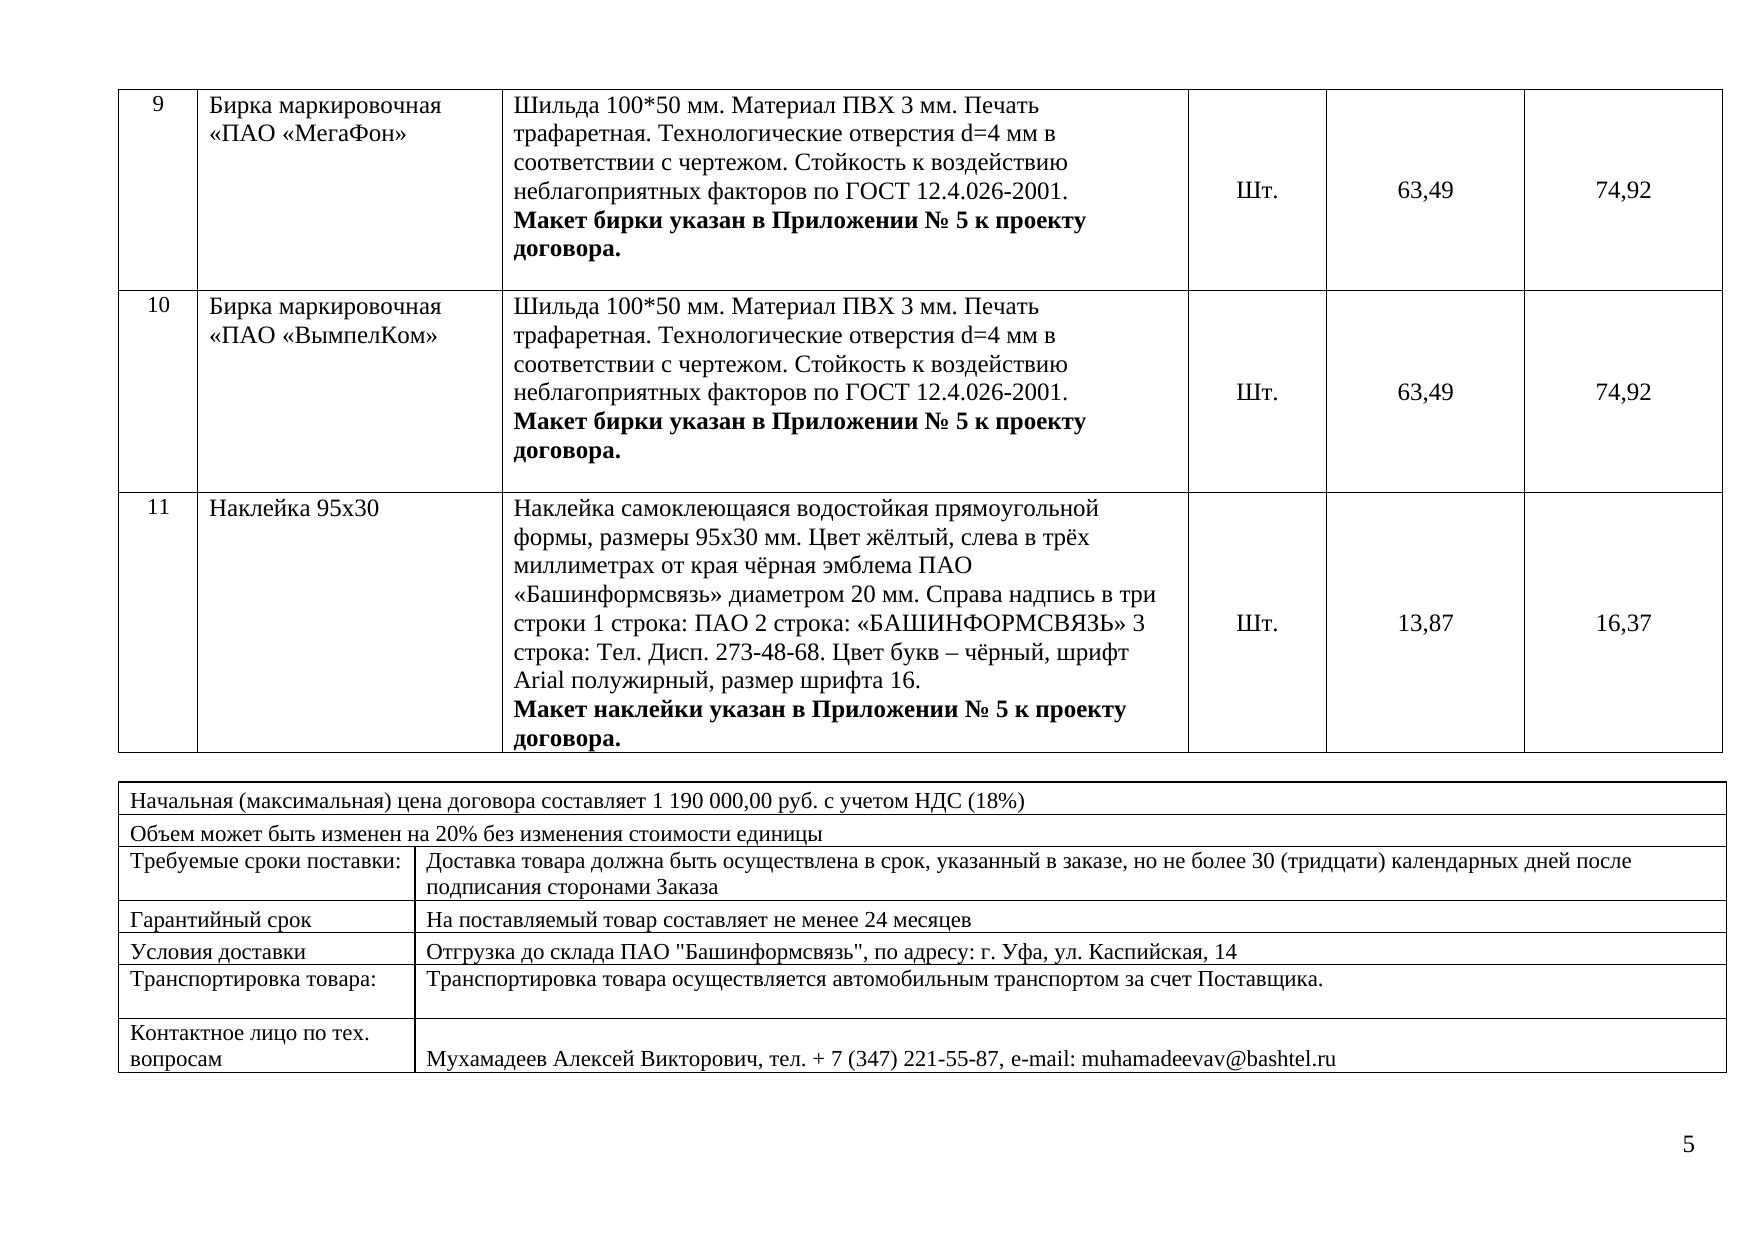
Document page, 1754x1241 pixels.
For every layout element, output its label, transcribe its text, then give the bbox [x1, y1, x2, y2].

table_cell Наклейка 95х30 [198, 493, 502, 752]
table_cell 16,37 [1525, 493, 1722, 752]
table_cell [503, 90, 1188, 290]
table_cell Шт. [1189, 90, 1326, 290]
table_cell Шт. [1189, 493, 1326, 752]
table_cell Мухамадеев Алексей Викторович, тел. + 7 (347) 221-55-87, e-mail: muhamadeevav@bashtel.ru [416, 1019, 1726, 1072]
table_cell 9 [119, 90, 197, 290]
table_cell 74,92 [1525, 291, 1722, 492]
table_cell 10 [119, 291, 197, 492]
table_cell 63,49 [1327, 291, 1524, 492]
table_cell Бирка маркировочная «ПАО «ВымпелКом» [198, 291, 502, 492]
table_cell 13,87 [1327, 493, 1524, 752]
table_cell Контактное лицо по тех. вопросам [119, 1019, 414, 1072]
table_cell 74,92 [1525, 90, 1722, 290]
table_cell На поставляемый товар составляет не менее 24 месяцев [416, 901, 1726, 932]
table_cell Шт. [1189, 291, 1326, 492]
table_cell 11 [119, 493, 197, 752]
table_cell Объем может быть изменен на 20% без изменения стоимости единицы [119, 815, 1726, 846]
table_cell Бирка маркировочная «ПАО «МегаФон» [198, 90, 502, 290]
table_header Начальная (максимальная) цена договора составляет 1 190 000,00 руб. с учетом НДС (18%) [119, 783, 1726, 814]
table_cell Наклейка самоклеющаяся водостойкая прямоугольной формы, размеры 95х30 мм. Цвет жёлтый, слева в трёх миллиметрах от края чёрная эмблема ПАО «Башинформсвязь» диаметром 20 мм. Справа надпись в три строки 1 строка: ПАО 2 строка: «БАШИНФОРМСВЯЗЬ» 3 строка: Тел. Дисп. 273-48-68. Цвет букв – чёрный, шрифт Arial полужирный, размер шрифта 16. Макет наклейки указан в Приложении № 5 к проекту договора. [503, 493, 1188, 752]
table_cell Доставка товара должна быть осуществлена в срок, указанный в заказе, но не более 30 (тридцати) календарных дней после подписания сторонами Заказа [416, 847, 1726, 900]
table_cell Требуемые сроки поставки: [119, 847, 414, 900]
table_cell Условия доставки [119, 933, 414, 964]
table_cell Транспортировка товара осуществляется автомобильным транспортом за счет Поставщика. [416, 965, 1726, 1018]
table_cell Отгрузка до склада ПАО "Башинформсвязь", по адресу: г. Уфа, ул. Каспийская, 14 [416, 933, 1726, 964]
table_cell 63,49 [1327, 90, 1524, 290]
table_cell Транспортировка товара: [119, 965, 414, 1018]
table_cell Гарантийный срок [119, 901, 414, 932]
